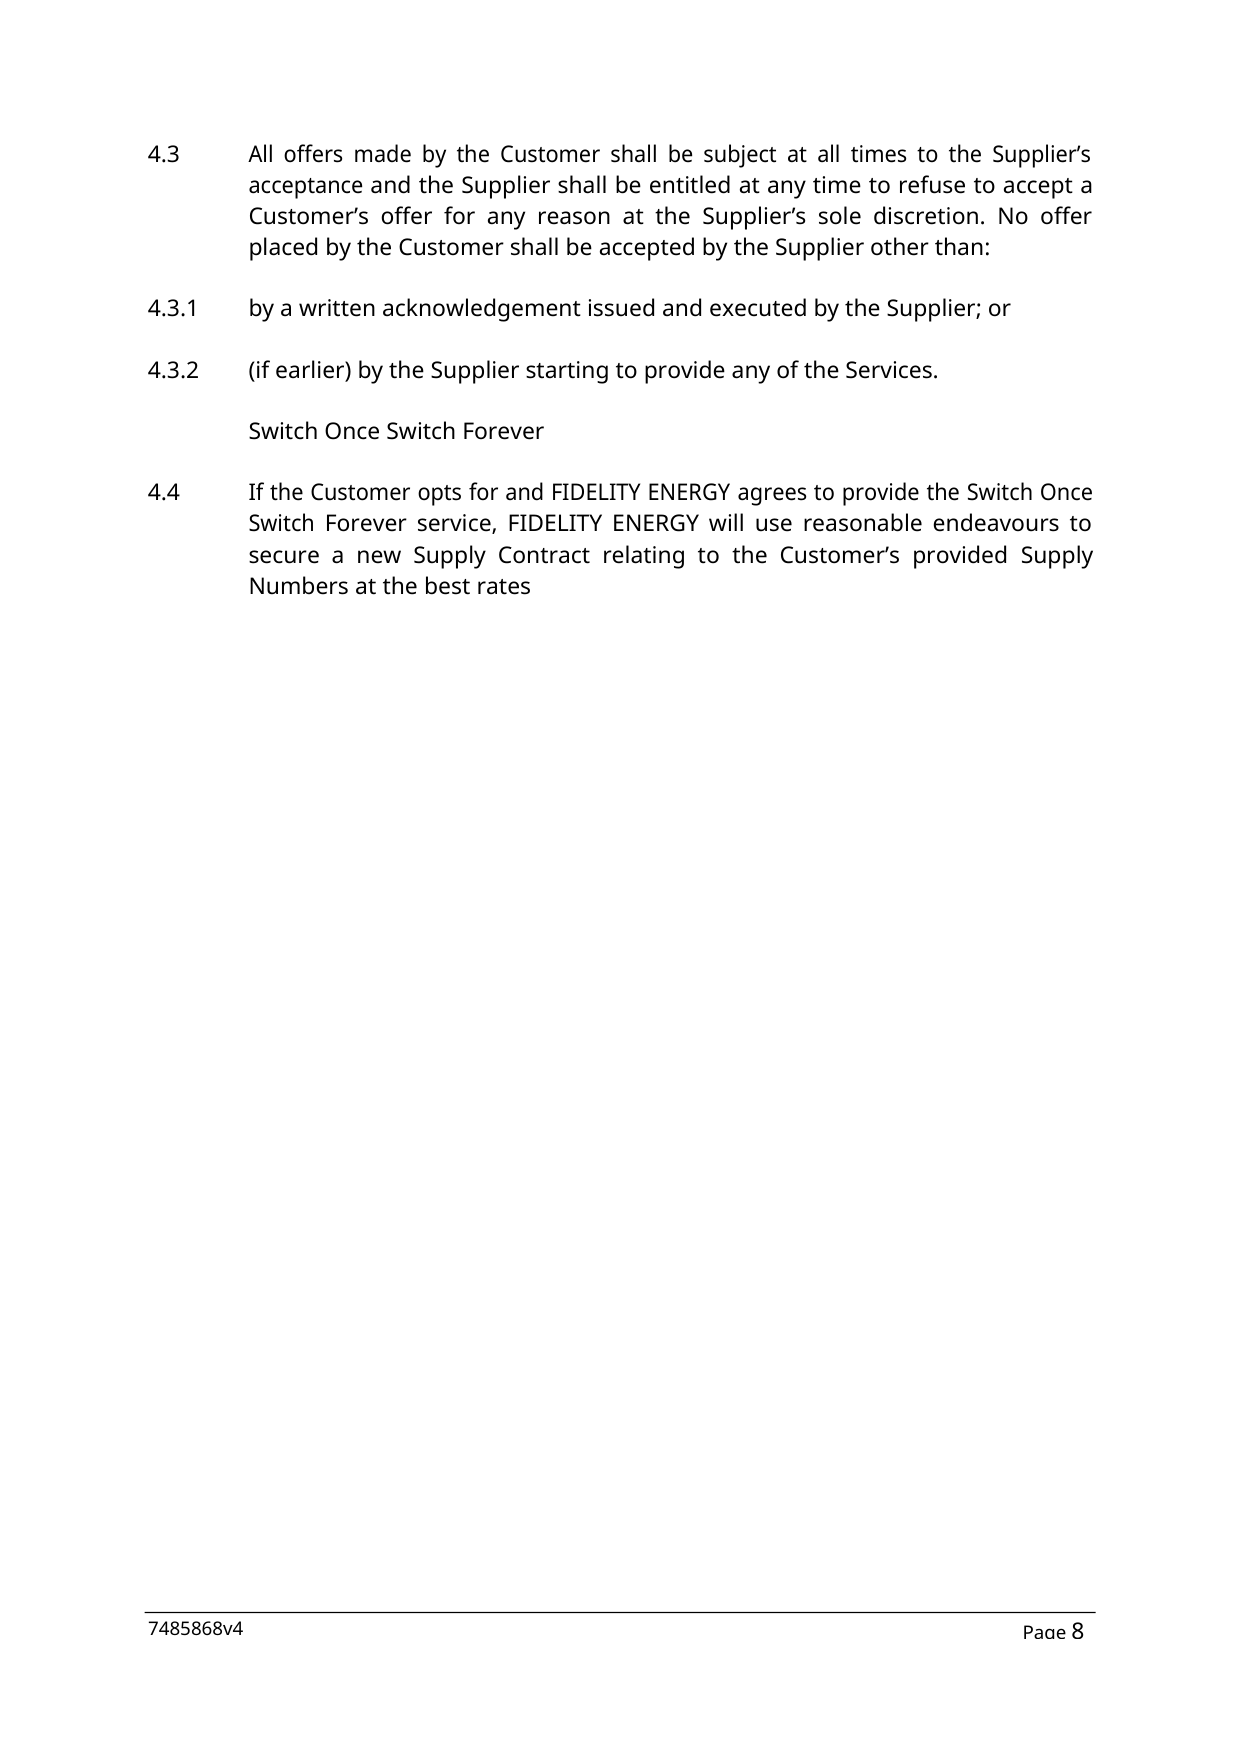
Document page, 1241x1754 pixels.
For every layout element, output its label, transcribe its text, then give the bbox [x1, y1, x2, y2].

text Switch Once Switch Forever [248, 415, 1119, 446]
list If the Customer opts for and FIDELITY ENERGY agrees to provide the Switch Once Switch Forever service, FIDELITY ENERGY will use reasonable endeavours to secure a new Supply Contract relating to the Customer’s provided Supply Numbers at the best rates [148, 476, 1093, 601]
list All offers made by the Customer shall be subject at all times to the Supplier’s acceptance and the Supplier shall be entitled at any time to refuse to accept a Customer’s offer for any reason at the Supplier’s sole discretion. No offer placed by the Customer shall be accepted by the Supplier other than: [148, 137, 1093, 262]
list by a written acknowledgement issued and executed by the Supplier; or [148, 292, 1119, 323]
list (if earlier) by the Supplier starting to provide any of the Services. [148, 354, 1119, 385]
